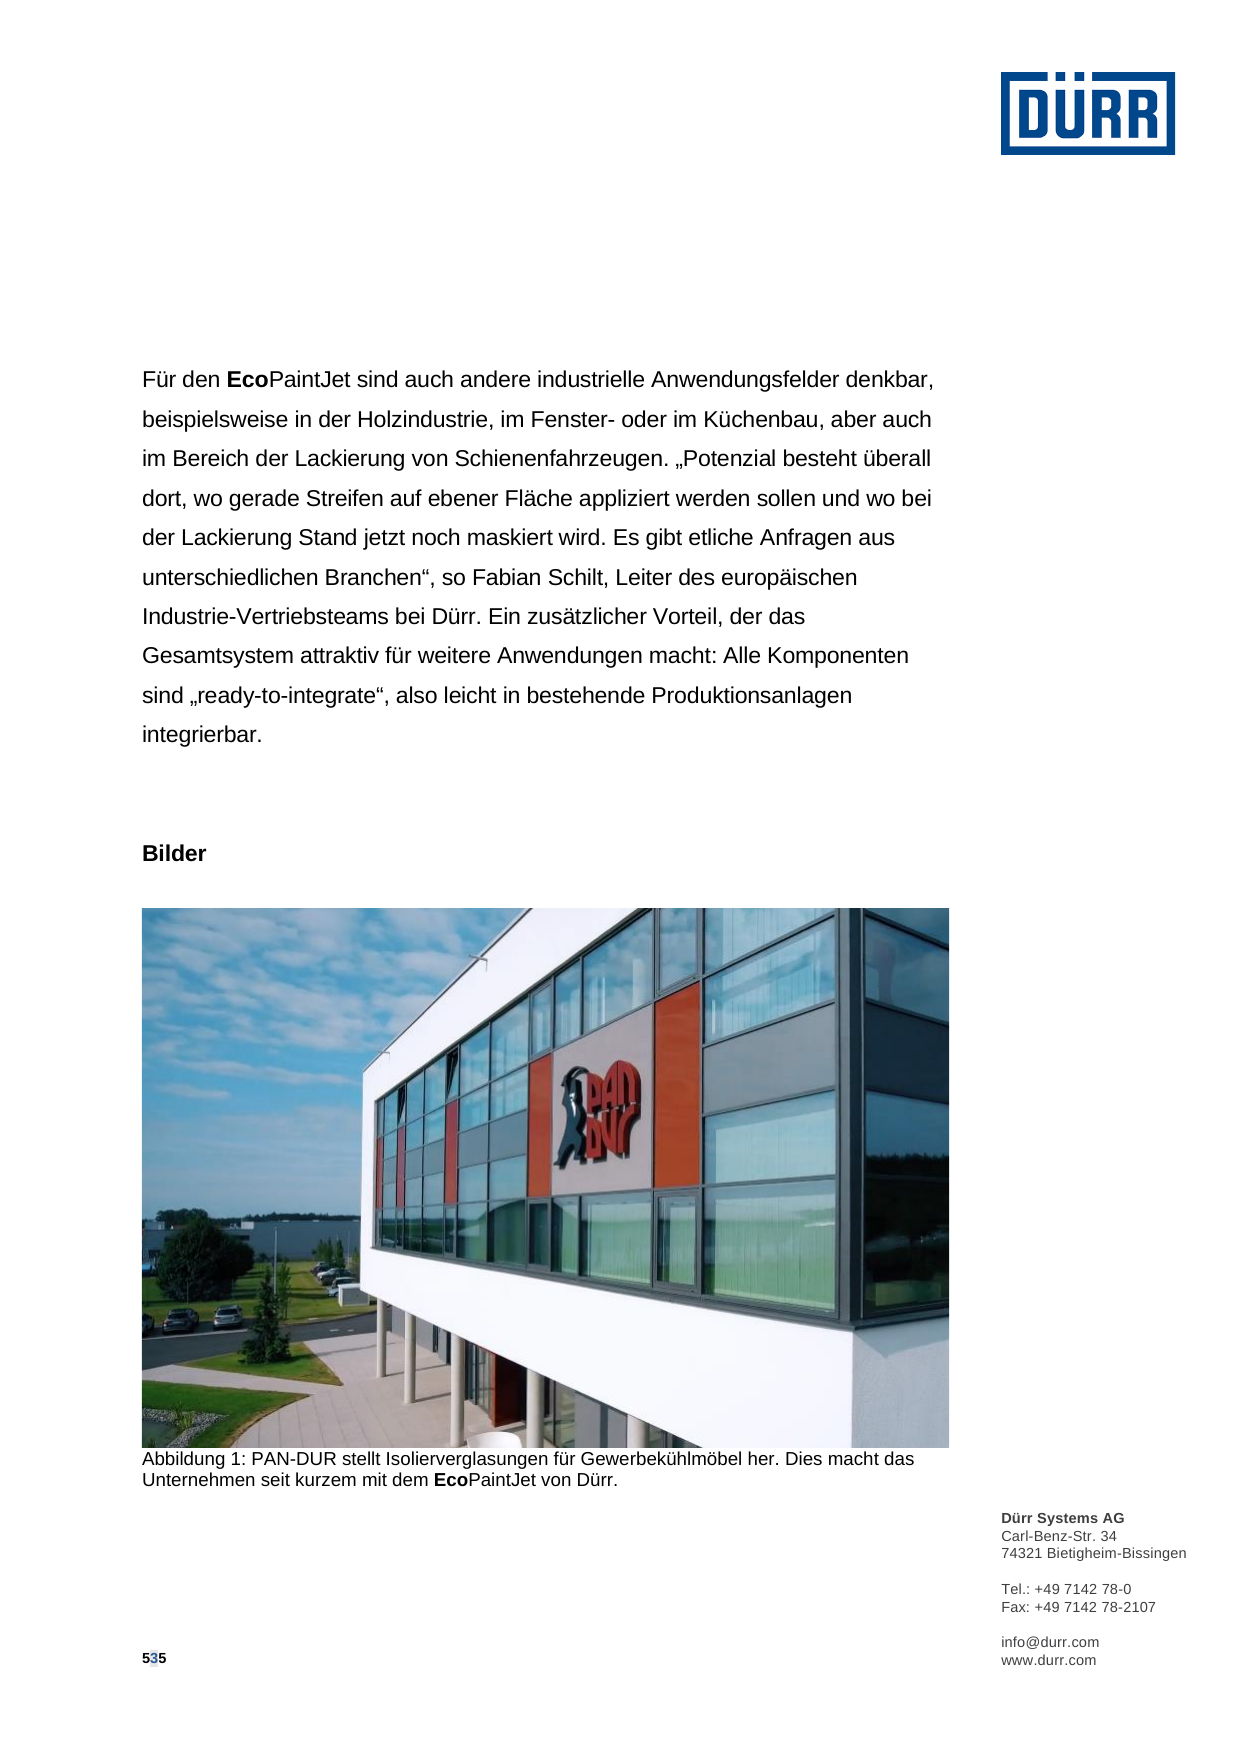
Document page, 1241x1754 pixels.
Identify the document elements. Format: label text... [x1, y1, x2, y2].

text Bilder [142, 840, 951, 866]
text Für den EcoPaintJet sind auch andere industrielle Anwendungsfelder denkbar, beispielsweise in der Holzindustrie, im Fenster- oder im Küchenbau, aber auch im Bereich der Lackierung von Schienenfahrzeugen. „Potenzial besteht überall dort, wo gerade Streifen auf ebener Fläche appliziert werden sollen und wo bei der Lackierung Stand jetzt noch maskiert wird. Es gibt etliche Anfragen aus unterschiedlichen Branchen“, so Fabian Schilt, Leiter des europäischen Industrie-Vertriebsteams bei Dürr. Ein zusätzlicher Vorteil, der das Gesamtsystem attraktiv für weitere Anwendungen macht: Alle Komponenten sind „ready-to-integrate“, also leicht in bestehende Produktionsanlagen integrierbar. [142, 366, 951, 748]
picture [1001, 72, 1175, 155]
text Abbildung 1: PAN-DUR stellt Isolierverglasungen für Gewerbekühlmöbel her. Dies macht das Unternehmen seit kurzem mit dem EcoPaintJet von Dürr. [142, 1447, 951, 1490]
picture [141, 908, 950, 1448]
